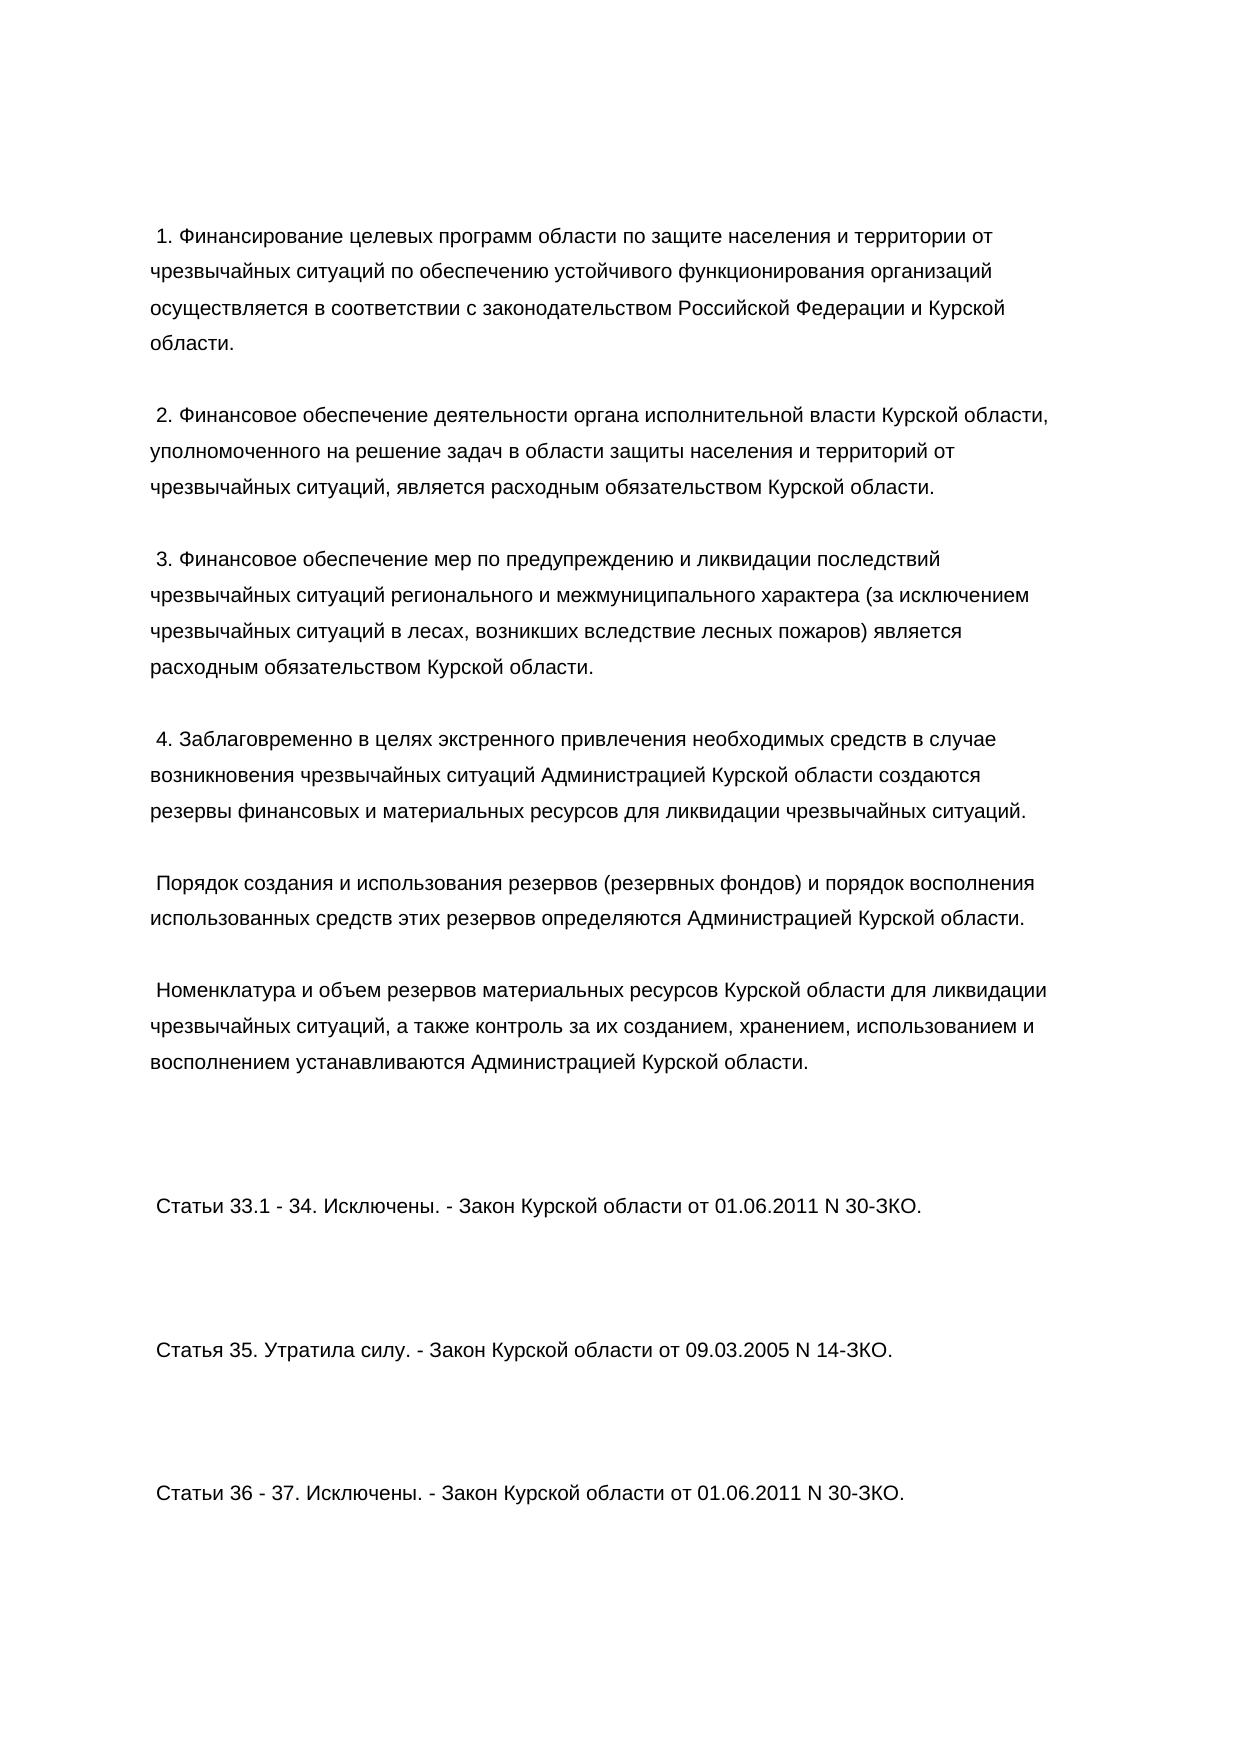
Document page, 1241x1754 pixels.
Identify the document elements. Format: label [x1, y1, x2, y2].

table_cell [140, 150, 1078, 1577]
